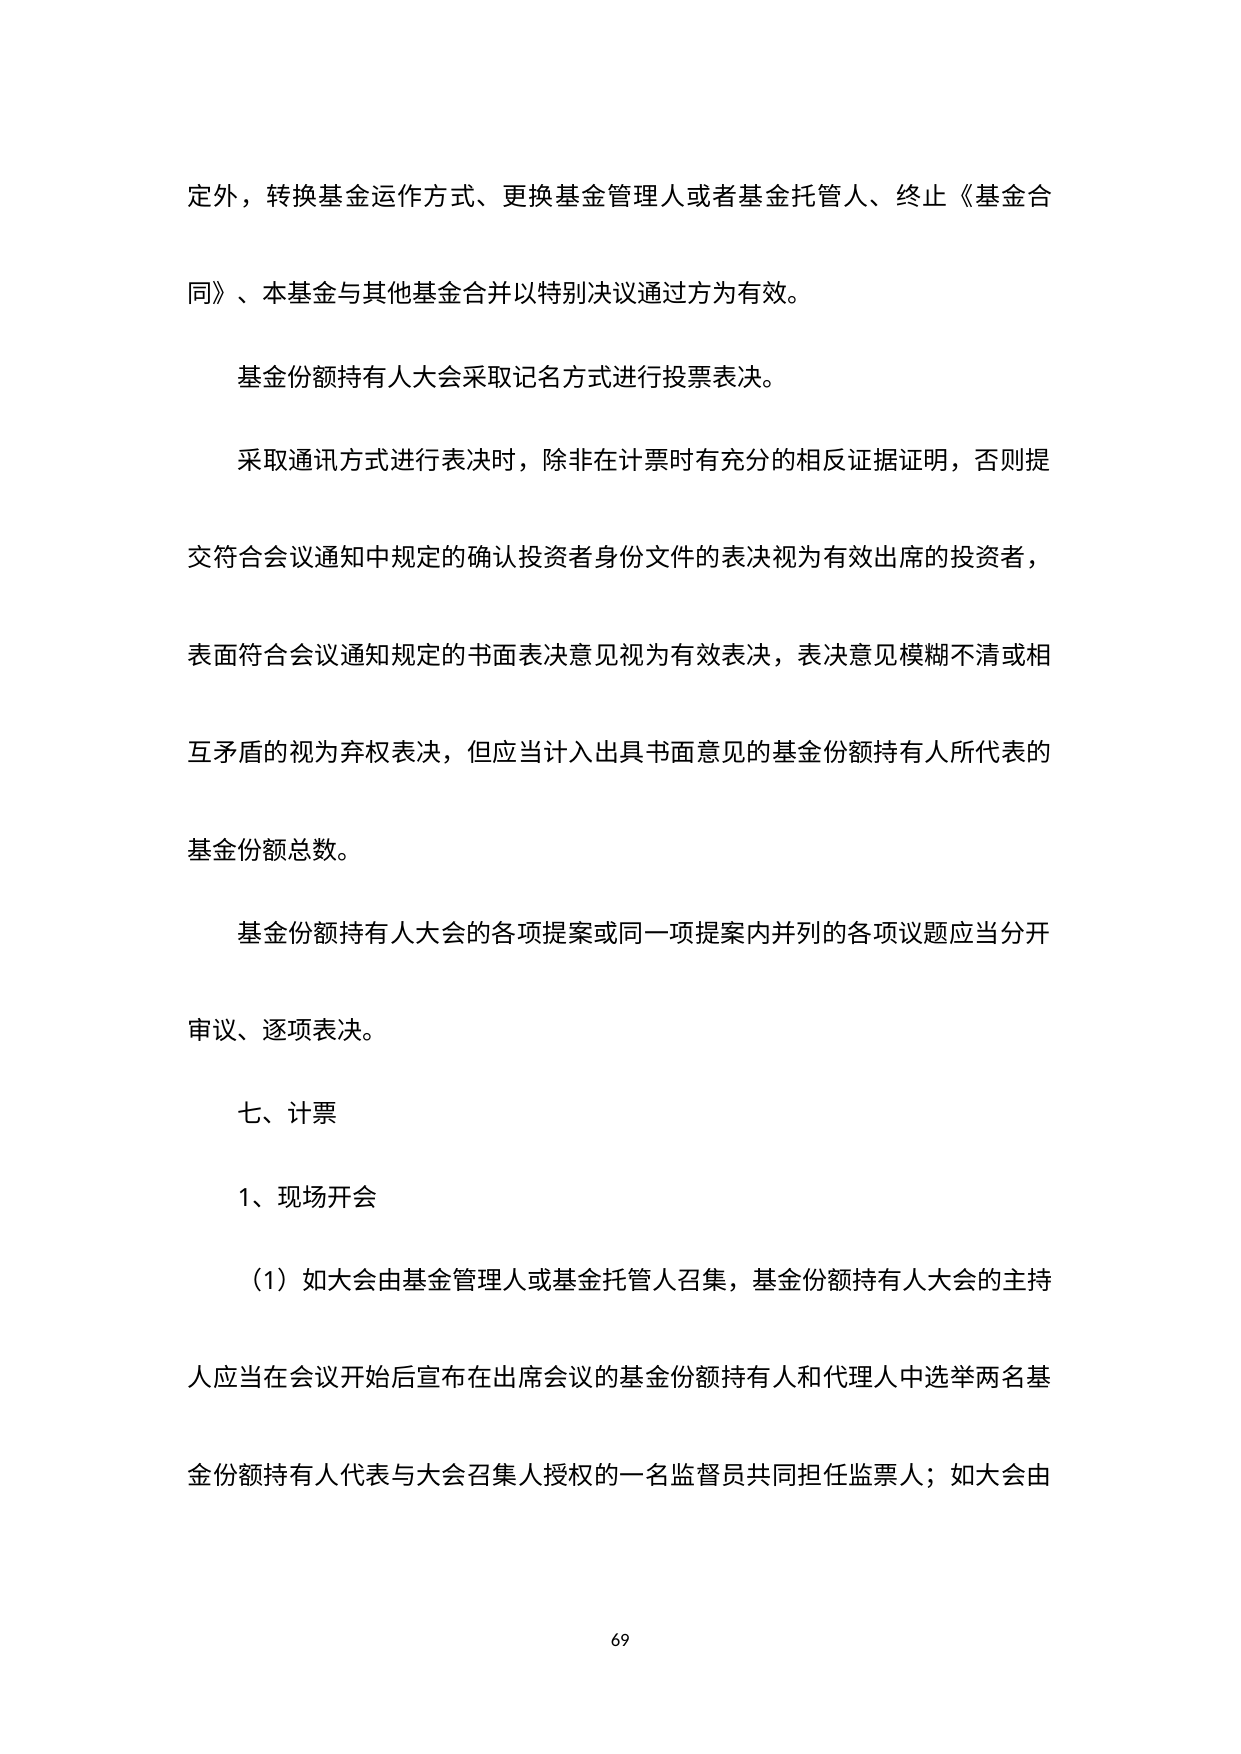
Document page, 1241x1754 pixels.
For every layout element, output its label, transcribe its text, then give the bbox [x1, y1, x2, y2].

text 1、现场开会 [187, 1163, 1053, 1228]
text 基金份额持有人大会的各项提案或同一项提案内并列的各项议题应当分开审议、逐项表决。 [187, 899, 1053, 1061]
text 采取通讯方式进行表决时，除非在计票时有充分的相反证据证明，否则提交符合会议通知中规定的确认投资者身份文件的表决视为有效出席的投资者，表面符合会议通知规定的书面表决意见视为有效表决，表决意见模糊不清或相互矛盾的视为弃权表决，但应当计入出具书面意见的基金份额持有人所代表的基金份额总数。 [187, 426, 1053, 881]
text 基金份额持有人大会采取记名方式进行投票表决。 [187, 343, 1053, 408]
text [187, 1246, 1053, 1506]
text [187, 162, 1053, 324]
text 七、计票 [187, 1079, 1053, 1144]
